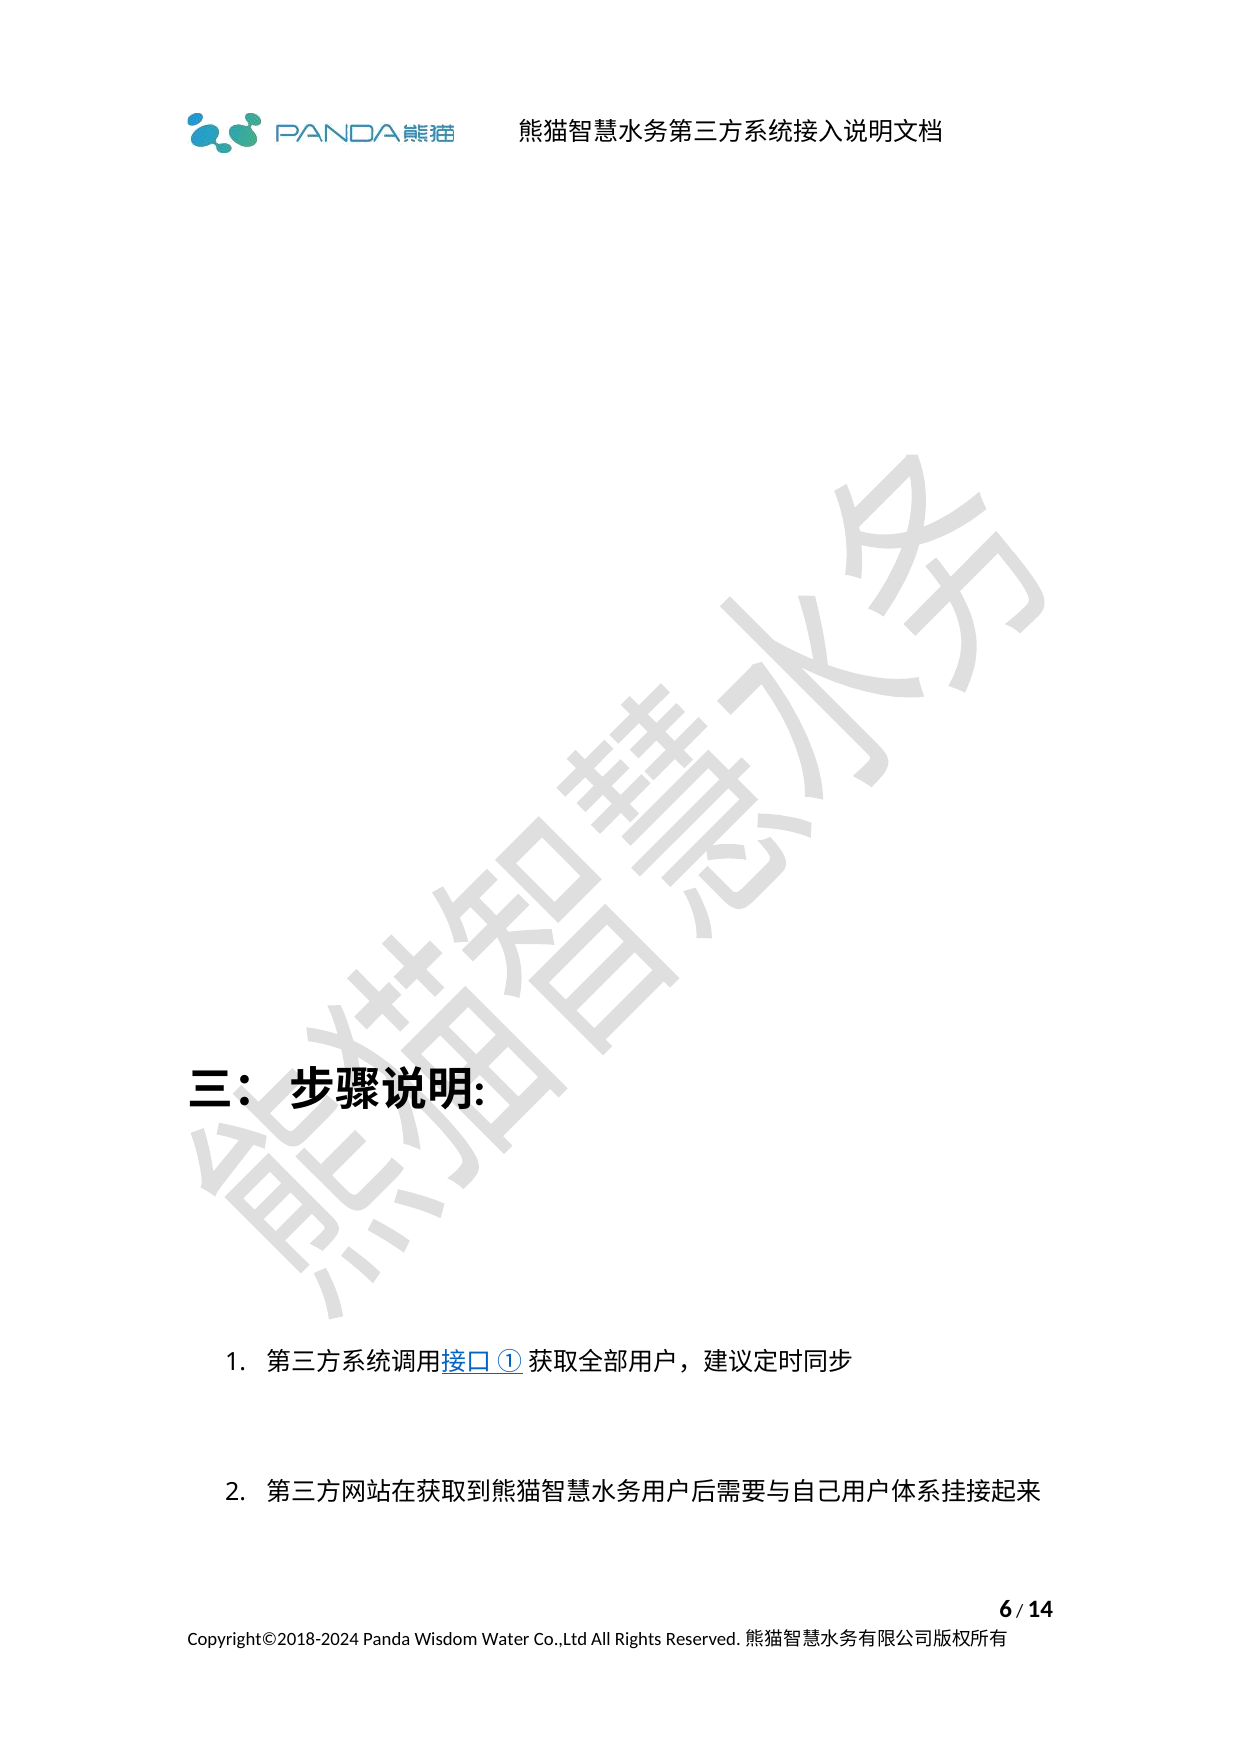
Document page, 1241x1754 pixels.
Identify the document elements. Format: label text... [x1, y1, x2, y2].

list 第三方系统调用接口 ① 获取全部用户，建议定时同步 [225, 1327, 1053, 1392]
subtitle 三： 步骤说明: [187, 1037, 1053, 1134]
list 第三方网站在获取到熊猫智慧水务用户后需要与自己用户体系挂接起来 [225, 1457, 1053, 1522]
picture [187, 113, 454, 153]
